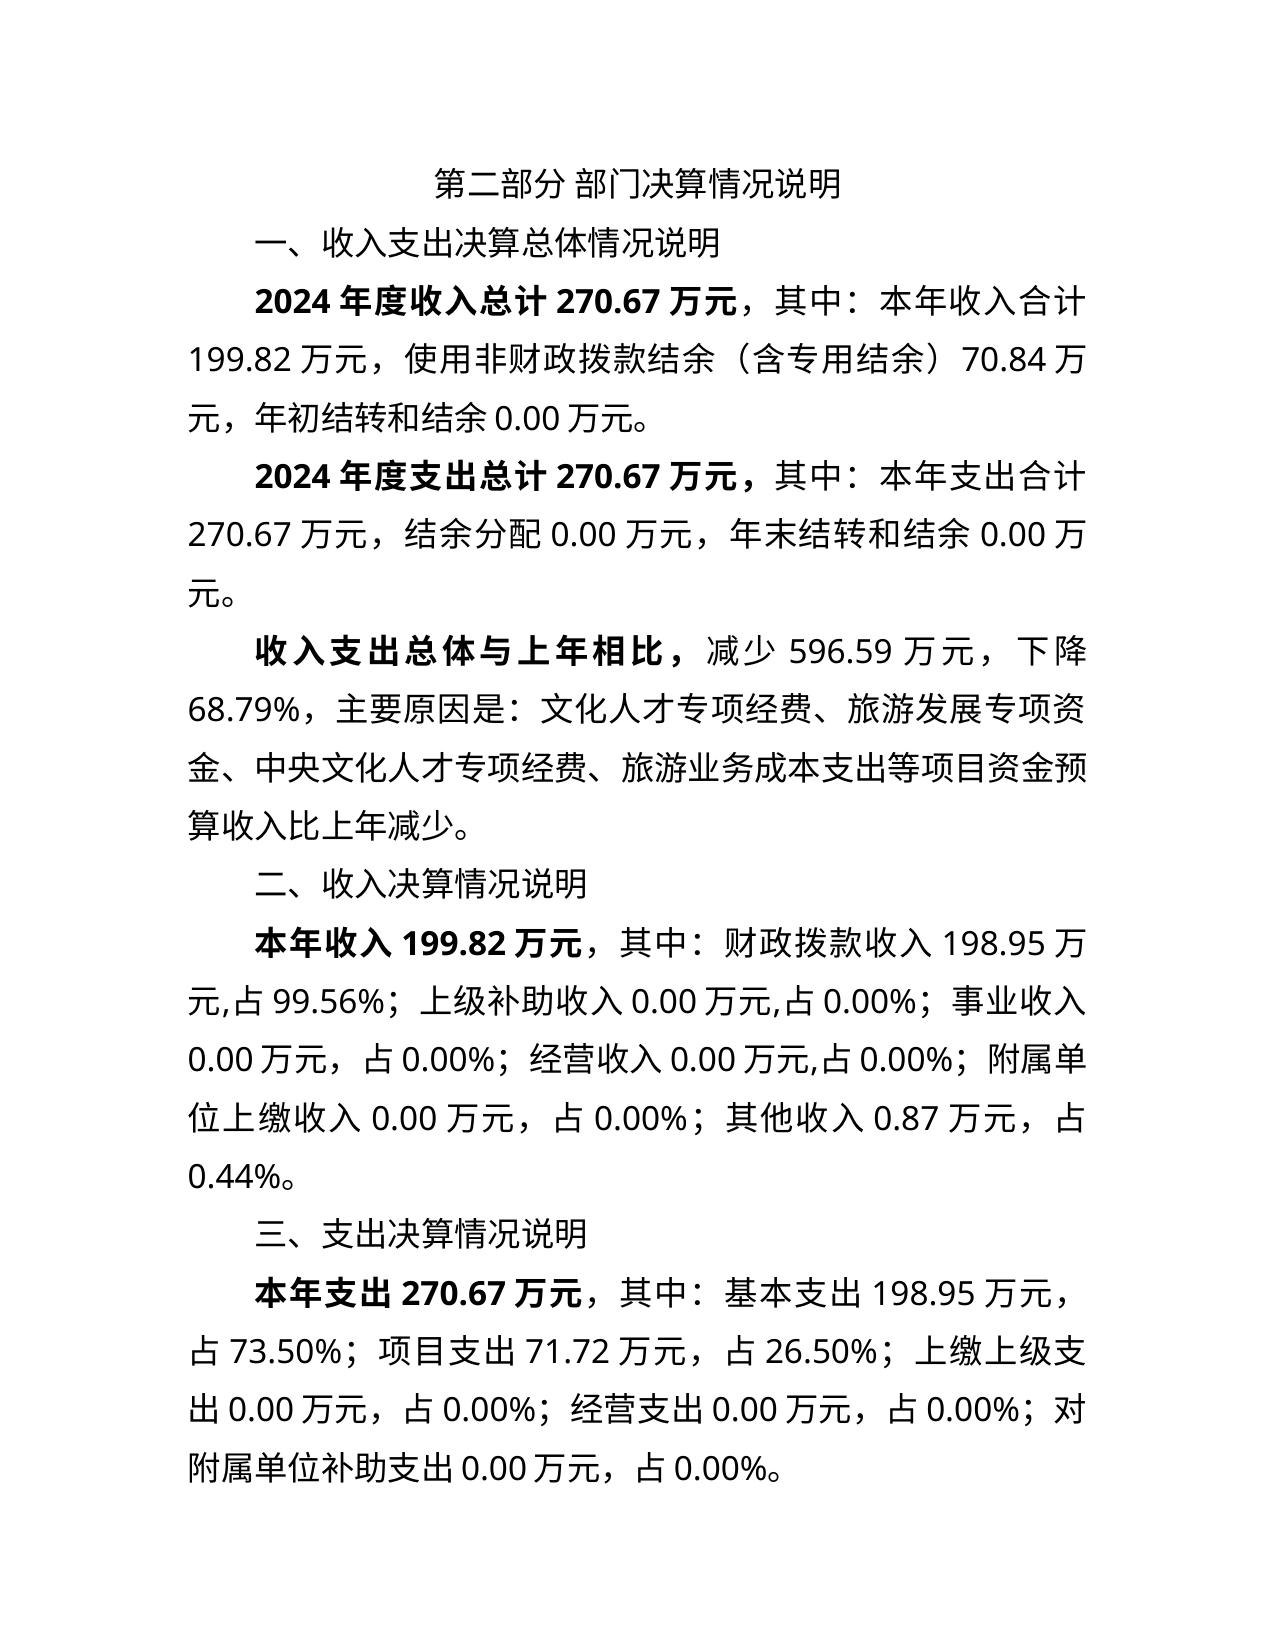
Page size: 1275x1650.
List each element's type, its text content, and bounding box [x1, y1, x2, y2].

text 2024年度收入总计270.67万元，其中：本年收入合计199.82万元，使用非财政拨款结余（含专用结余）70.84万元，年初结转和结余0.00万元。 [187, 267, 1087, 442]
text 本年收入199.82万元，其中：财政拨款收入198.95万元,占99.56%；上级补助收入0.00万元,占0.00%；事业收入0.00万元，占0.00%；经营收入0.00万元,占0.00%；附属单位上缴收入0.00万元，占0.00%；其他收入0.87万元，占0.44%。 [187, 908, 1087, 1200]
text 收入支出总体与上年相比，减少596.59万元，下降68.79%，主要原因是：文化人才专项经费、旅游发展专项资金、中央文化人才专项经费、旅游业务成本支出等项目资金预算收入比上年减少。 [187, 617, 1087, 850]
text 二、收入决算情况说明 [187, 850, 1087, 908]
text 一、收入支出决算总体情况说明 [187, 208, 1087, 267]
text 2024年度支出总计270.67万元，其中：本年支出合计270.67万元，结余分配0.00万元，年末结转和结余0.00万元。 [187, 442, 1087, 617]
text 本年支出270.67万元，其中：基本支出198.95万元，占73.50%；项目支出71.72万元，占26.50%；上缴上级支出0.00万元，占0.00%；经营支出0.00万元，占0.00%；对附属单位补助支出0.00万元，占0.00%。 [187, 1258, 1087, 1492]
text 三、支出决算情况说明 [187, 1200, 1087, 1258]
text 第二部分 部门决算情况说明 [187, 150, 1087, 208]
